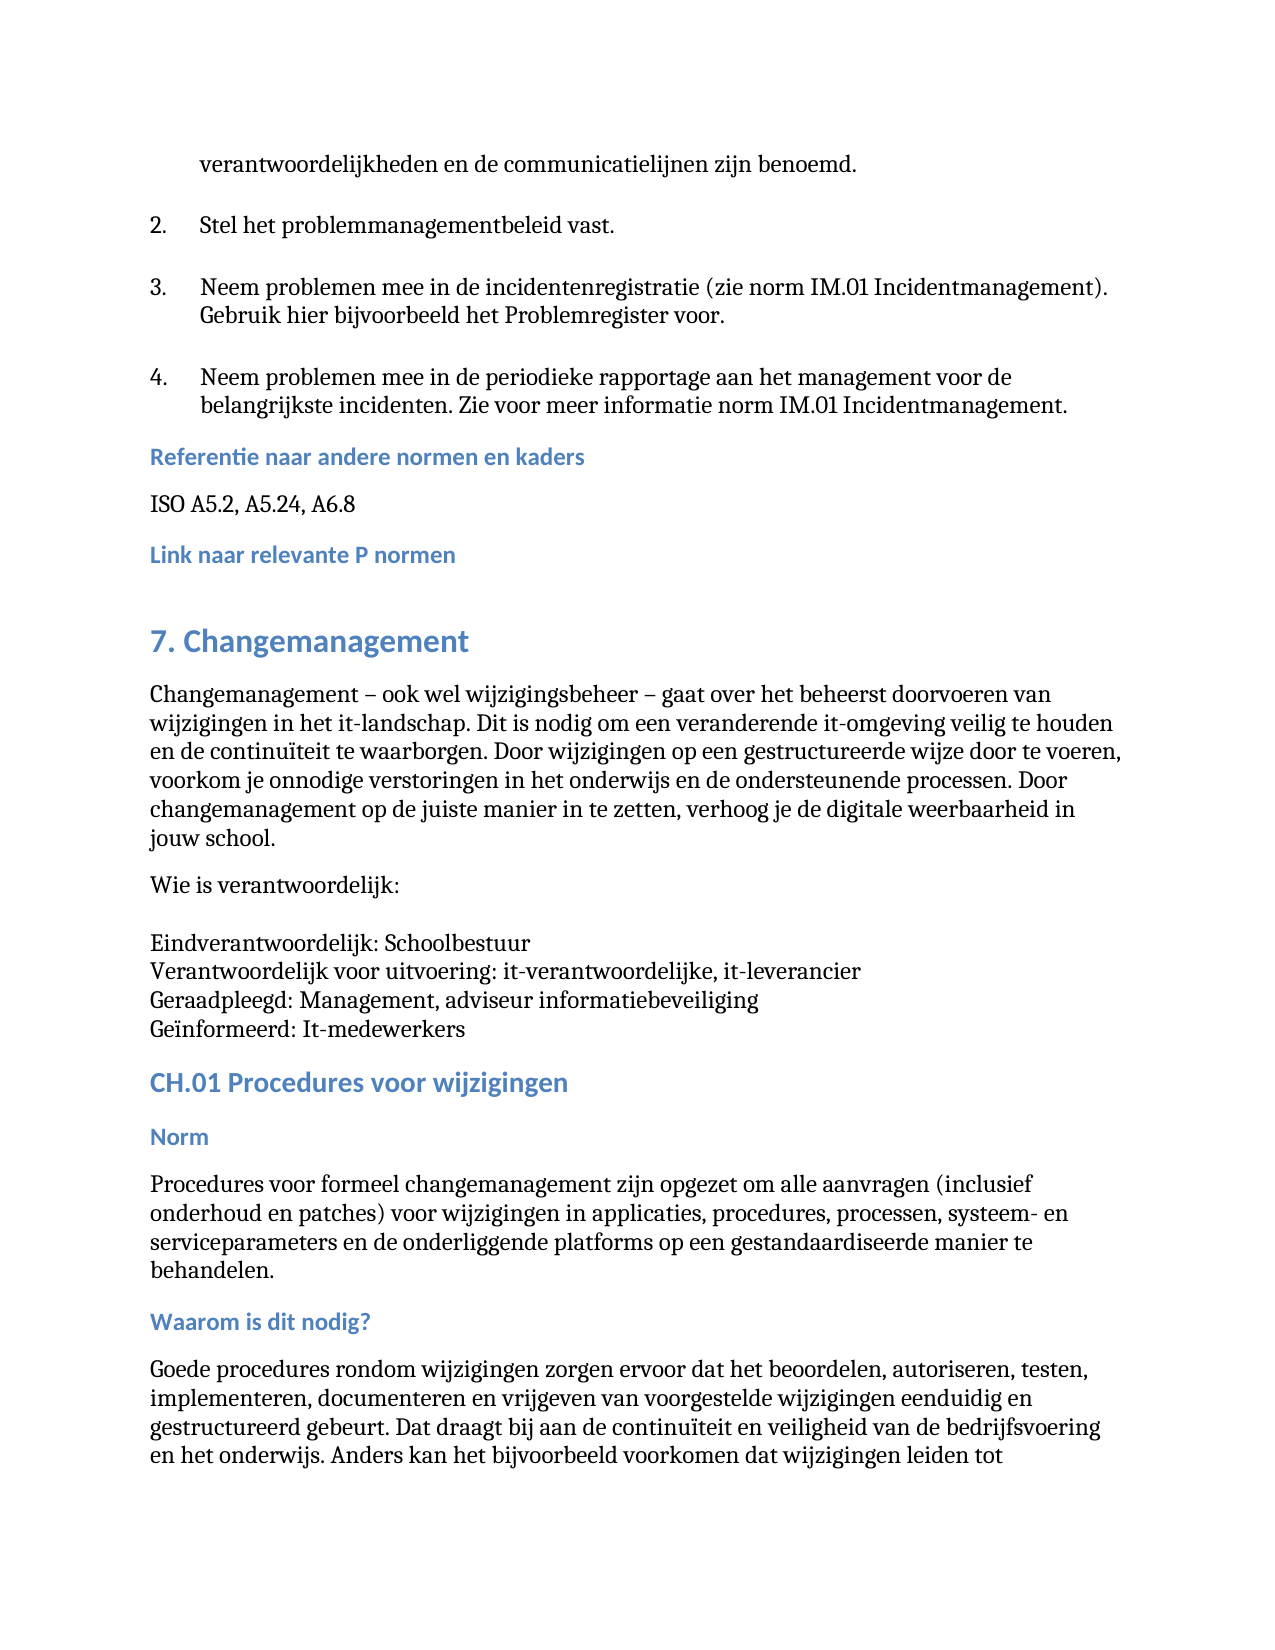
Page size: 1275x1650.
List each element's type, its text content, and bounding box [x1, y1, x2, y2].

text Wie is verantwoordelijk: Eindverantwoordelijk: Schoolbestuur Verantwoordelijk voor uitvoering: it-verantwoordelijke, it-leverancier Geraadpleegd: Management, adviseur informatiebeveiliging Geïnformeerd: It-medewerkers [150, 871, 1125, 1043]
list Neem problemen mee in de periodieke rapportage aan het management voor de belangrijkste incidenten. Zie voor meer informatie norm IM.01 Incidentmanagement. [150, 362, 1125, 420]
text Procedures voor formeel changemanagement zijn opgezet om alle aanvragen (inclusief onderhoud en patches) voor wijzigingen in applicaties, procedures, processen, systeem- en serviceparameters en de onderliggende platforms op een gestandaardiseerde manier te behandelen. [150, 1170, 1125, 1285]
text ISO A5.2, A5.24, A6.8 [150, 490, 1125, 519]
subtitle Waarom is dit nodig? [150, 1306, 1125, 1336]
list Stel het problemmanagementbeleid vast. [150, 211, 1125, 269]
subtitle Referentie naar andere normen en kaders [150, 441, 1125, 471]
list Neem problemen mee in de incidentenregistratie (zie norm IM.01 Incidentmanagement). Gebruik hier bijvoorbeeld het Problemregister voor. [150, 272, 1125, 359]
subtitle Norm [150, 1121, 1125, 1151]
subtitle Link naar relevante P normen [150, 540, 1125, 570]
text Changemanagement – ook wel wijzigingsbeheer – gaat over het beheerst doorvoeren van wijzigingen in het it-landschap. Dit is nodig om een veranderende it-omgeving veilig te houden en de continuïteit te waarborgen. Door wijzigingen op een gestructureerde wijze door te voeren, voorkom je onnodige verstoringen in het onderwijs en de ondersteunende processen. Door changemanagement op de juiste manier in te zetten, verhoog je de digitale weerbaarheid in jouw school. [150, 680, 1125, 852]
subtitle 7. Changemanagement [150, 620, 1125, 661]
subtitle CH.01 Procedures voor wijzigingen [150, 1064, 1125, 1100]
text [150, 1355, 1125, 1470]
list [150, 150, 1125, 207]
